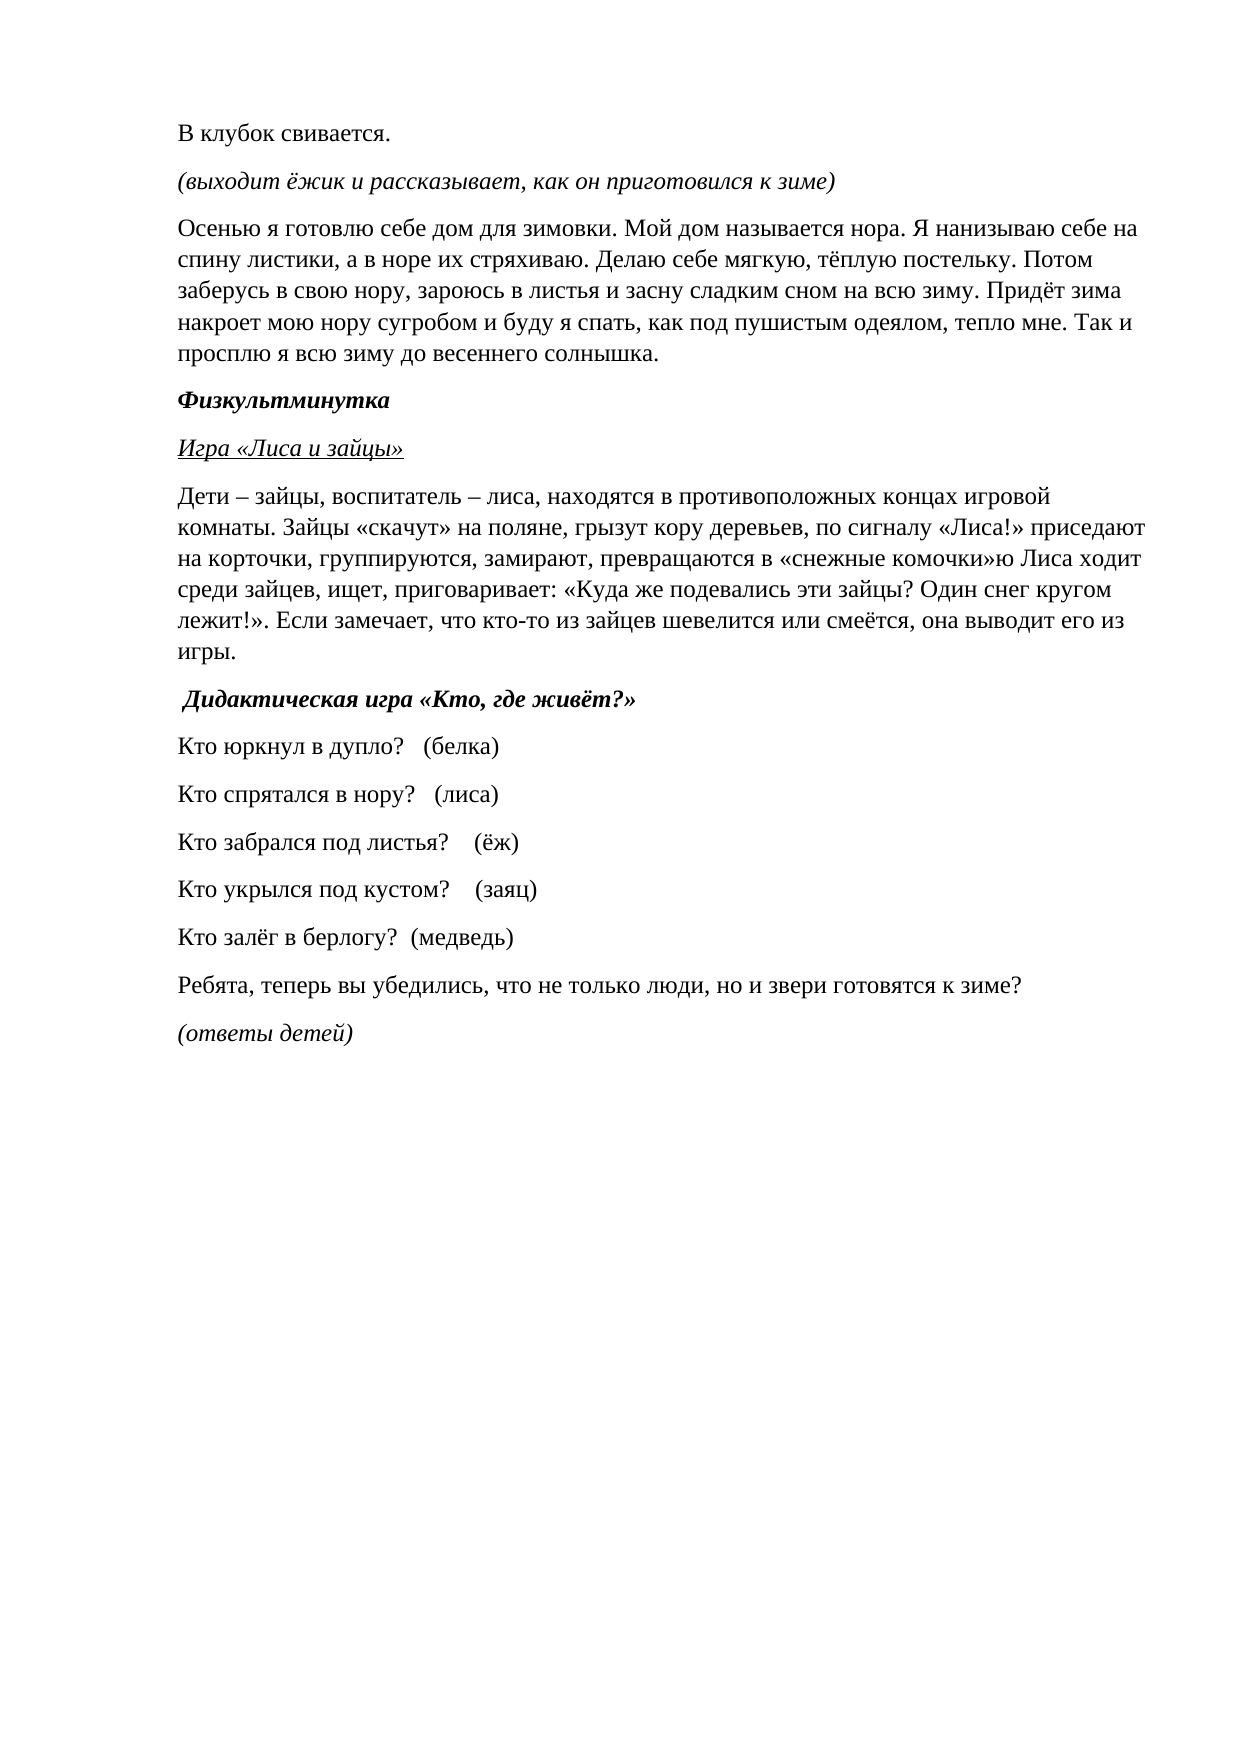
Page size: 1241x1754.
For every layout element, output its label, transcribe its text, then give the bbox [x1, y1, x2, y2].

text Кто укрылся под кустом? (заяц) [177, 874, 1152, 903]
text Дидактическая игра «Кто, где живёт?» [177, 684, 1152, 712]
text Осенью я готовлю себе дом для зимовки. Мой дом называется нора. Я нанизываю себе на спину листики, а в норе их стряхиваю. Делаю себе мягкую, тёплую постельку. Потом заберусь в свою нору, зароюсь в листья и засну сладким сном на всю зиму. Придёт зима накроет мою нору сугробом и буду я спать, как под пушистым одеялом, тепло мне. Так и просплю я всю зиму до весеннего солнышка. [177, 213, 1152, 366]
text Кто юркнул в дупло? (белка) [177, 731, 1152, 760]
text Кто забрался под листья? (ёж) [177, 827, 1152, 856]
text (ответы детей) [177, 1018, 1152, 1046]
text Игра «Лиса и зайцы» [177, 433, 1152, 462]
text Дети – зайцы, воспитатель – лиса, находятся в противоположных концах игровой комнаты. Зайцы «скачут» на поляне, грызут кору деревьев, по сигналу «Лиса!» приседают на корточки, группируются, замирают, превращаются в «снежные комочки»ю Лиса ходит среди зайцев, ищет, приговаривает: «Куда же подевались эти зайцы? Один снег кругом лежит!». Если замечает, что кто-то из зайцев шевелится или смеётся, она выводит его из игры. [177, 481, 1152, 665]
text Кто спрятался в нору? (лиса) [177, 779, 1152, 808]
text Ребята, теперь вы убедились, что не только люди, но и звери готовятся к зиме? [177, 970, 1152, 999]
text Физкультминутка [177, 385, 1152, 414]
text Кто залёг в берлогу? (медведь) [177, 922, 1152, 951]
text В клубок свивается. [177, 118, 1152, 147]
text (выходит ёжик и рассказывает, как он приготовился к зиме) [177, 166, 1152, 194]
